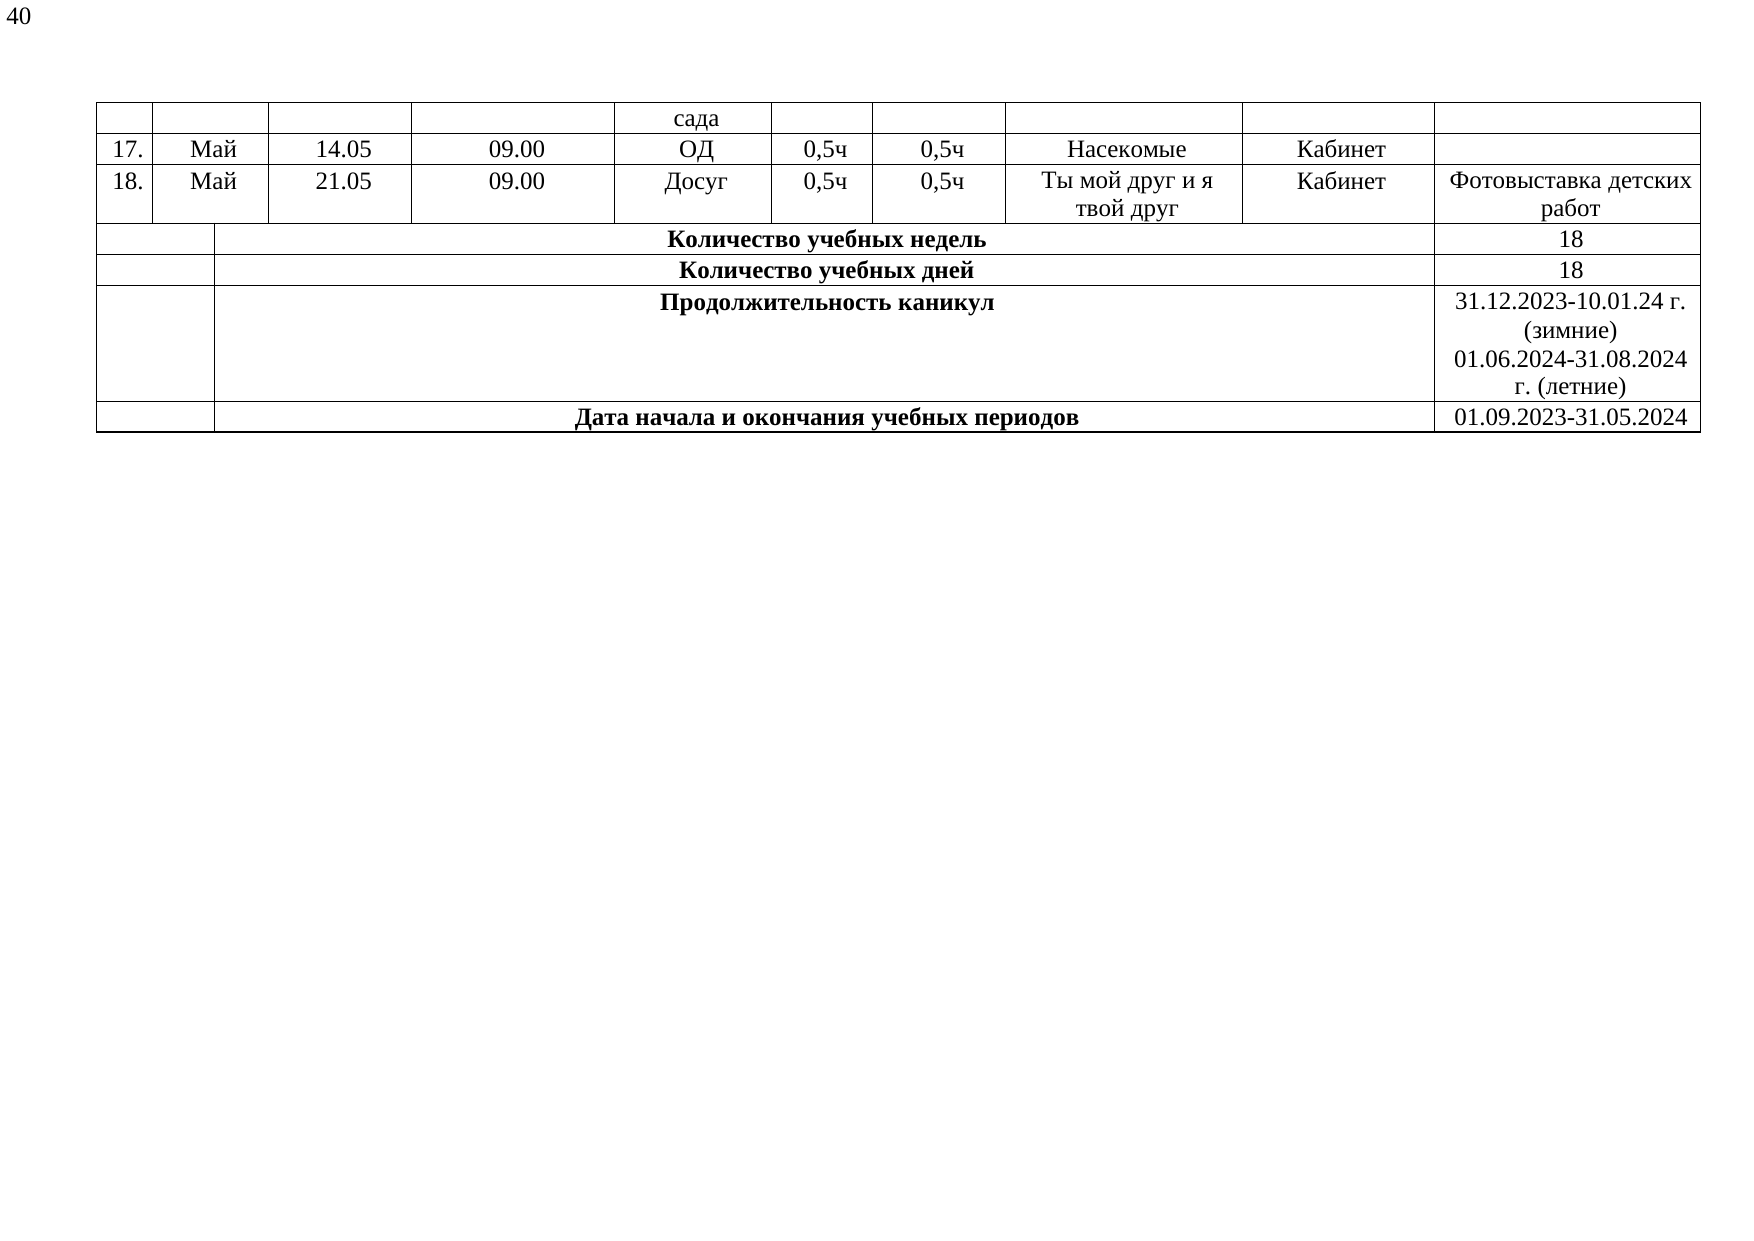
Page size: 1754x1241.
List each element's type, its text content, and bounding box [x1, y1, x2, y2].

table_cell Досуг [615, 165, 771, 223]
table_cell Количество учебных дней [215, 255, 1434, 284]
table_cell Май [153, 134, 268, 164]
table_cell 18 [1435, 224, 1700, 254]
table_cell 21.05 [269, 165, 411, 223]
table_header [1435, 103, 1700, 133]
table_header [269, 103, 411, 133]
table_cell 0,5ч [873, 134, 1005, 164]
table_cell 0,5ч [772, 165, 872, 223]
table_cell [97, 286, 214, 401]
table_cell Ты мой друг и я твой друг [1006, 165, 1242, 223]
table_cell 14.05 [269, 134, 411, 164]
table_cell Кабинет [1243, 134, 1434, 164]
table_cell Количество учебных недель [215, 224, 1434, 254]
table_cell [97, 255, 214, 284]
table_header [1243, 103, 1434, 133]
table_cell 09.00 [412, 134, 614, 164]
table_header [412, 103, 614, 133]
table_cell Фотовыставка детских работ [1435, 165, 1700, 223]
table_header сада [615, 103, 771, 133]
table_header [1006, 103, 1242, 133]
table_header [772, 103, 872, 133]
table_header [873, 103, 1005, 133]
table_cell 0,5ч [772, 134, 872, 164]
table_cell [97, 224, 214, 254]
table_cell Продолжительность каникул [215, 286, 1434, 401]
table_cell [1435, 134, 1700, 164]
table_cell Май [153, 165, 268, 223]
table_cell ОД [615, 134, 771, 164]
table_header [153, 103, 268, 133]
table_cell 31.12.2023-10.01.24 г. (зимние) 01.06.2024-31.08.2024 г. (летние) [1435, 286, 1700, 401]
table_cell 01.09.2023-31.05.2024 [1435, 402, 1700, 431]
table_cell 0,5ч [873, 165, 1005, 223]
table_cell Насекомые [1006, 134, 1242, 164]
table_header [97, 103, 152, 133]
table_cell [97, 402, 214, 431]
table_cell Кабинет [1243, 165, 1434, 223]
table_cell 09.00 [412, 165, 614, 223]
table_cell 18. [97, 165, 152, 223]
table_cell 17. [97, 134, 152, 164]
table_cell Дата начала и окончания учебных периодов [215, 402, 1434, 431]
table_cell 18 [1435, 255, 1700, 284]
